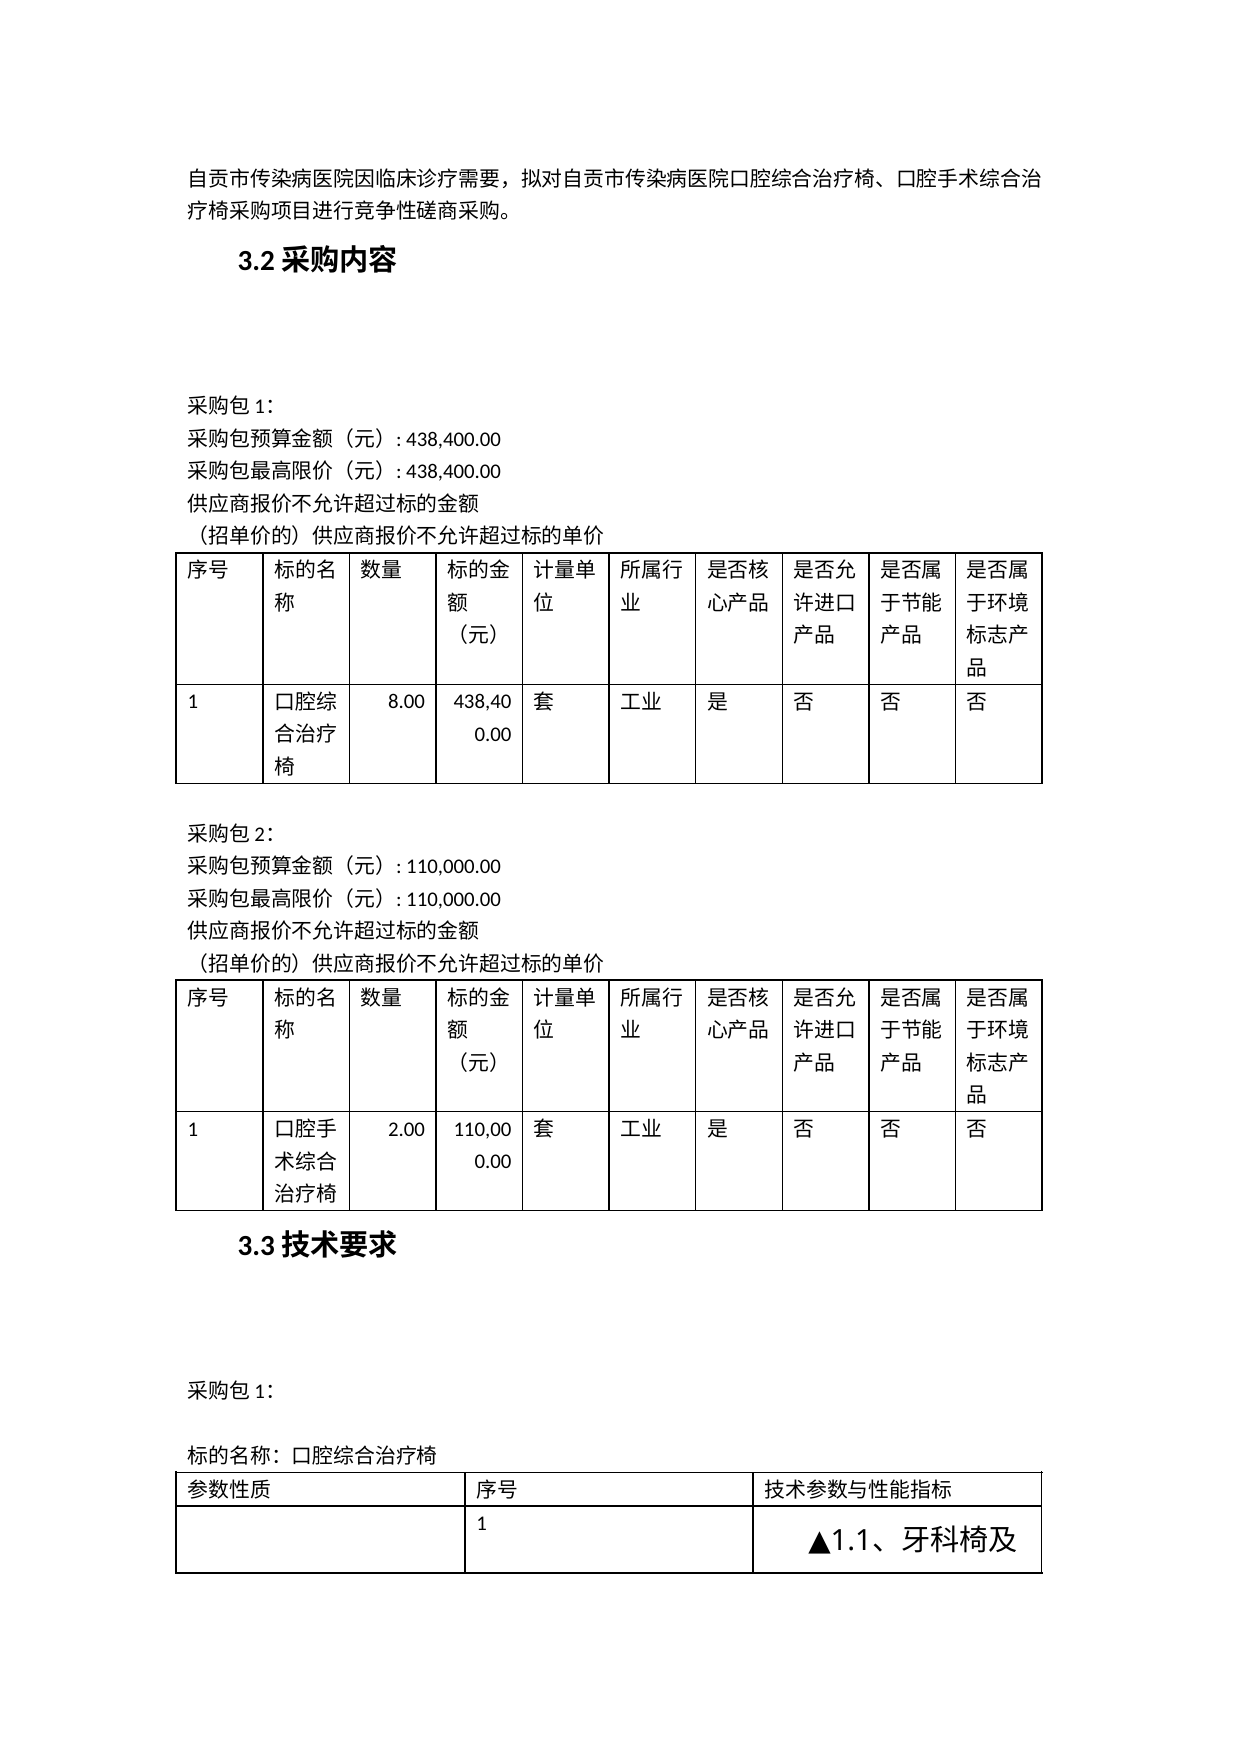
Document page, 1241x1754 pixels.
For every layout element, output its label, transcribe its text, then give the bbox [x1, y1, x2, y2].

table_cell 1 [466, 1507, 752, 1572]
table_cell 工业 [610, 1112, 695, 1210]
table_header 标的金额 （元） [437, 981, 522, 1111]
text 3.3技术要求 [187, 1211, 1053, 1276]
text 采购包1： [187, 1374, 1053, 1406]
text （招单价的）供应商报价不允许超过标的单价 [187, 519, 1053, 552]
table_cell 8.00 [350, 685, 435, 783]
table_header 所属行业 [610, 554, 695, 683]
table_cell 口腔手术综合治疗椅 [264, 1112, 349, 1210]
text 自贡市传染病医院因临床诊疗需要，拟对自贡市传染病医院口腔综合治疗椅、口腔手术综合治疗椅采购项目进行竞争性磋商采购。 [187, 162, 1053, 227]
table_header 数量 [350, 981, 435, 1111]
text 采购包预算金额（元）: 438,400.00 [187, 422, 1053, 454]
text 采购包最高限价（元）: 110,000.00 [187, 882, 1053, 914]
table_header 标的名称 [264, 554, 349, 683]
text 采购包最高限价（元）: 438,400.00 [187, 454, 1053, 487]
table_cell 是 [696, 1112, 782, 1210]
table_header 序号 [466, 1473, 752, 1505]
text （招单价的）供应商报价不允许超过标的单价 [187, 947, 1053, 979]
table_header 标的金额 （元） [437, 554, 522, 683]
table_cell 110,000.00 [437, 1112, 522, 1210]
table_header 是否属于环境标志产品 [956, 554, 1041, 683]
table_header 是否核心产品 [696, 554, 782, 683]
table_header 计量单位 [523, 554, 608, 683]
table_cell 否 [783, 685, 868, 783]
text 采购包2： [187, 817, 1053, 849]
table_header 是否允许进口产品 [783, 554, 868, 683]
table_cell 1 [177, 685, 262, 783]
table_cell 2.00 [350, 1112, 435, 1210]
table_cell 套 [523, 685, 608, 783]
text 供应商报价不允许超过标的金额 [187, 487, 1053, 519]
table_header 序号 [177, 981, 262, 1111]
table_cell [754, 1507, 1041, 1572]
text 3.2采购内容 [187, 227, 1053, 292]
table_header 是否属于环境标志产品 [956, 981, 1041, 1111]
table_cell 否 [870, 685, 955, 783]
table_cell 口腔综合治疗椅 [264, 685, 349, 783]
text 供应商报价不允许超过标的金额 [187, 914, 1053, 947]
text 采购包1： [187, 389, 1053, 422]
table_header 计量单位 [523, 981, 608, 1111]
text 采购包预算金额（元）: 110,000.00 [187, 849, 1053, 882]
table_header 序号 [177, 554, 262, 683]
table_header 所属行业 [610, 981, 695, 1111]
table_cell [177, 1507, 464, 1572]
table_header 是否属于节能产品 [870, 554, 955, 683]
table_cell 1 [177, 1112, 262, 1210]
table_cell 否 [956, 1112, 1041, 1210]
table_header 参数性质 [177, 1473, 464, 1505]
table_header 是否属于节能产品 [870, 981, 955, 1111]
table_cell 否 [870, 1112, 955, 1210]
table_cell 否 [783, 1112, 868, 1210]
table_header 标的名称 [264, 981, 349, 1111]
table_cell 套 [523, 1112, 608, 1210]
table_cell 438,400.00 [437, 685, 522, 783]
table_cell 工业 [610, 685, 695, 783]
table_cell 是 [696, 685, 782, 783]
table_header 技术参数与性能指标 [754, 1473, 1041, 1505]
table_header 是否允许进口产品 [783, 981, 868, 1111]
table_cell 否 [956, 685, 1041, 783]
text 标的名称：口腔综合治疗椅 [187, 1439, 1053, 1471]
table_header 数量 [350, 554, 435, 683]
table_header 是否核心产品 [696, 981, 782, 1111]
